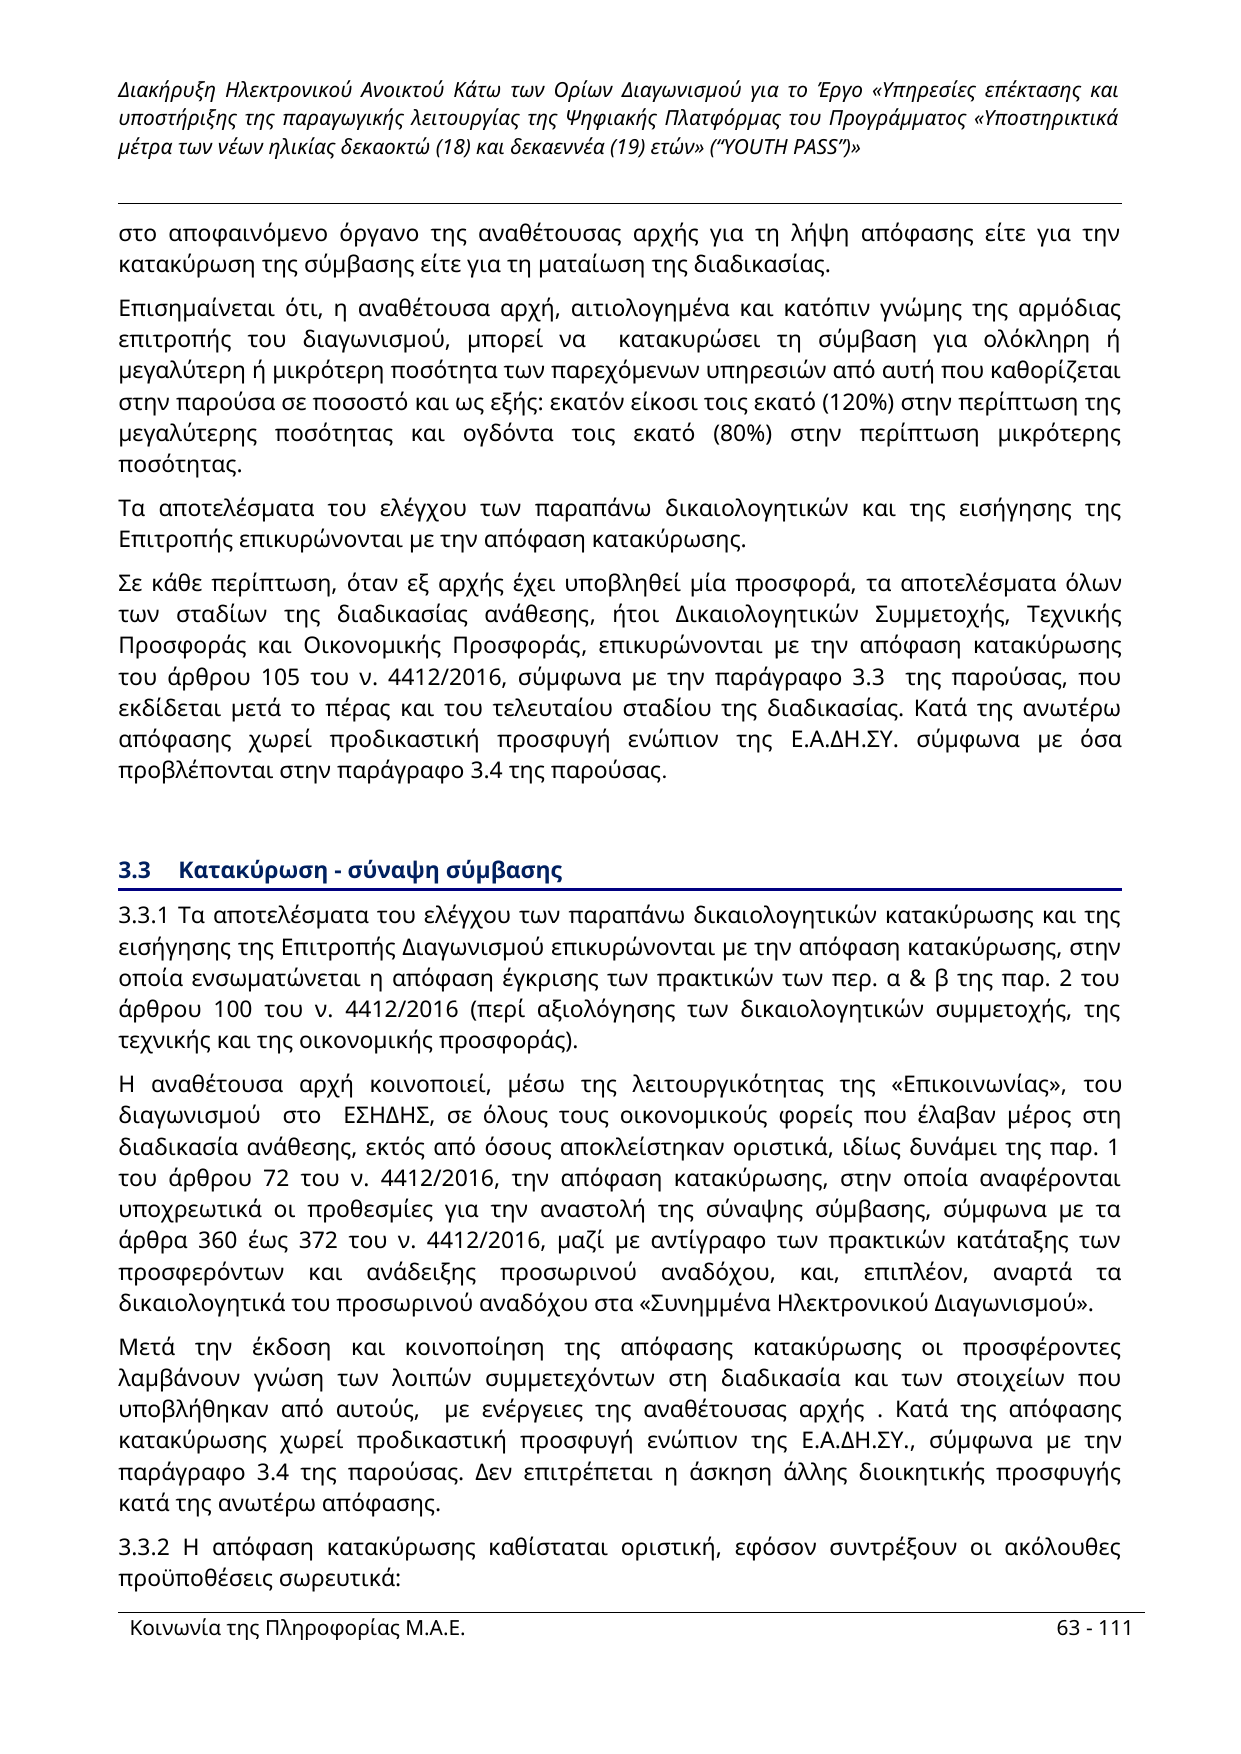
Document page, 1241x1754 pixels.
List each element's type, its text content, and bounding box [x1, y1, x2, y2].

text Μετά την έκδοση και κοινοποίηση της απόφασης κατακύρωσης οι προσφέροντες λαμβάνουν γνώση των λοιπών συμμετεχόντων στη διαδικασία και των στοιχείων που υποβλήθηκαν από αυτούς, με ενέργειες της αναθέτουσας αρχής . Κατά της απόφασης κατακύρωσης χωρεί προδικαστική προσφυγή ενώπιον της Ε.Α.ΔΗ.ΣΥ., σύμφωνα με την παράγραφο 3.4 της παρούσας. Δεν επιτρέπεται η άσκηση άλλης διοικητικής προσφυγής κατά της ανωτέρω απόφασης. [118, 1330, 1122, 1518]
text 3.3.1 Τα αποτελέσματα του ελέγχου των παραπάνω δικαιολογητικών κατακύρωσης και της εισήγησης της Επιτροπής Διαγωνισμού επικυρώνονται με την απόφαση κατακύρωσης, στην οποία ενσωματώνεται η απόφαση έγκρισης των πρακτικών των περ. α & β της παρ. 2 του άρθρου 100 του ν. 4412/2016 (περί αξιολόγησης των δικαιολογητικών συμμετοχής, της τεχνικής και της οικονομικής προσφοράς). [118, 899, 1122, 1055]
text Η αναθέτουσα αρχή κοινοποιεί, μέσω της λειτουργικότητας της «Επικοινωνίας», του διαγωνισμού στο ΕΣΗΔΗΣ, σε όλους τους οικονομικούς φορείς που έλαβαν μέρος στη διαδικασία ανάθεσης, εκτός από όσους αποκλείστηκαν οριστικά, ιδίως δυνάμει της παρ. 1 του άρθρου 72 του ν. 4412/2016, την απόφαση κατακύρωσης, στην οποία αναφέρονται υποχρεωτικά οι προθεσμίες για την αναστολή της σύναψης σύμβασης, σύμφωνα με τα άρθρα 360 έως 372 του ν. 4412/2016, μαζί με αντίγραφο των πρακτικών κατάταξης των προσφερόντων και ανάδειξης προσωρινού αναδόχου, και, επιπλέον, αναρτά τα δικαιολογητικά του προσωρινού αναδόχου στα «Συνημμένα Ηλεκτρονικού Διαγωνισμού». [118, 1068, 1122, 1318]
text 3.3.2 Η απόφαση κατακύρωσης καθίσταται οριστική, εφόσον συντρέξουν οι ακόλουθες προϋποθέσεις σωρευτικά: [118, 1530, 1122, 1593]
subtitle Κατακύρωση - σύναψη σύμβασης [118, 854, 1122, 888]
text Επισημαίνεται ότι, η αναθέτουσα αρχή, αιτιολογημένα και κατόπιν γνώμης της αρμόδιας επιτροπής του διαγωνισμού, μπορεί να κατακυρώσει τη σύμβαση για ολόκληρη ή μεγαλύτερη ή μικρότερη ποσότητα των παρεχόμενων υπηρεσιών από αυτή που καθορίζεται στην παρούσα σε ποσοστό και ως εξής: εκατόν είκοσι τοις εκατό (120%) στην περίπτωση της μεγαλύτερης ποσότητας και ογδόντα τοις εκατό (80%) στην περίπτωση μικρότερης ποσότητας. [118, 292, 1122, 479]
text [118, 217, 1122, 279]
text Τα αποτελέσματα του ελέγχου των παραπάνω δικαιολογητικών και της εισήγησης της Επιτροπής επικυρώνονται με την απόφαση κατακύρωσης. [118, 492, 1122, 554]
